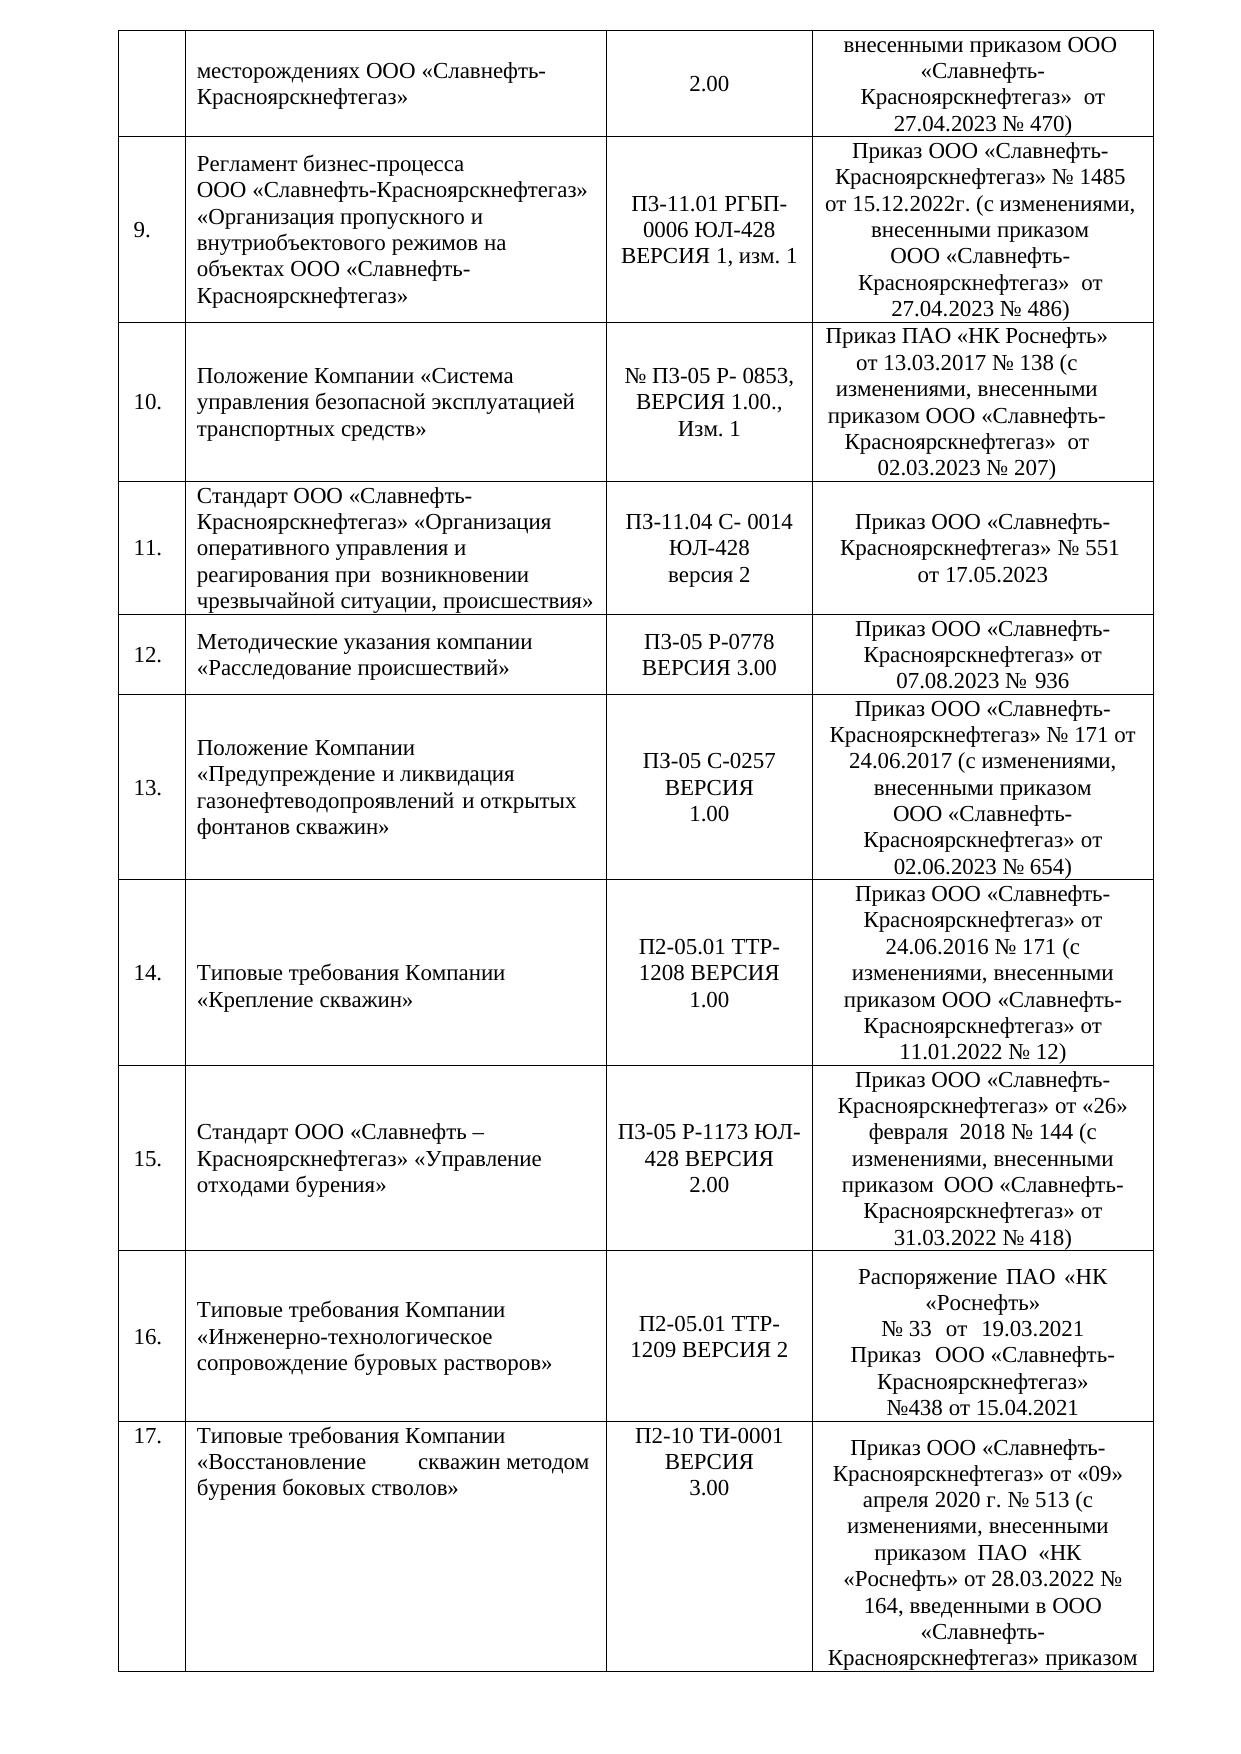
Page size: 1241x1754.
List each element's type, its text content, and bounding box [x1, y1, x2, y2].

table_cell Приказ ПАО «НК Роснефть» от 13.03.2017 № 138 (с изменениями, внесенными приказом ООО «Славнефть-Красноярскнефтегаз» от 02.03.2023 № 207) [813, 323, 1153, 481]
table_cell П2-05.01 ТТР-1209 ВЕРСИЯ 2 [607, 1251, 812, 1421]
table_cell Типовые требования Компании «Инженерно-технологическое сопровождение буровых растворов» [186, 1251, 606, 1421]
table_cell [119, 1066, 185, 1250]
table_cell № П3-05 Р- 0853, ВЕРСИЯ 1.00., Изм. 1 [607, 323, 812, 481]
table_cell Приказ ООО «Славнефть- Красноярскнефтегаз» № 551 от 17.05.2023 [813, 482, 1153, 613]
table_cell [813, 31, 1153, 136]
table_cell [119, 880, 185, 1065]
table_cell Приказ ООО «Славнефть-Красноярскнефтегаз» № 171 от 24.06.2017 (с изменениями, внесенными приказом ООО «Славнефть-Красноярскнефтегаз» от 02.06.2023 № 654) [813, 695, 1153, 879]
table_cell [813, 1422, 1153, 1671]
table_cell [186, 31, 606, 136]
table_cell Приказ ООО «Славнефть- Красноярскнефтегаз» № 1485 от 15.12.2022г. (с изменениями, внесенными приказом ООО «Славнефть-Красноярскнефтегаз» от 27.04.2023 № 486) [813, 137, 1153, 322]
table_cell [119, 615, 185, 694]
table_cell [607, 31, 812, 136]
table_cell Стандарт ООО «Славнефть – Красноярскнефтегаз» «Управление отходами бурения» [186, 1066, 606, 1250]
table_cell ПЗ-11.04 С- 0014 ЮЛ-428 версия 2 [607, 482, 812, 613]
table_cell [607, 1422, 812, 1671]
table_cell П2-05.01 ТТР-1208 ВЕРСИЯ 1.00 [607, 880, 812, 1065]
table_cell Положение Компании «Система управления безопасной эксплуатацией транспортных средств» [186, 323, 606, 481]
table_cell [119, 695, 185, 879]
table_cell П3-05 Р-0778 ВЕРСИЯ 3.00 [607, 615, 812, 694]
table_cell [186, 1422, 606, 1671]
table_cell [119, 31, 185, 136]
table_cell П3-11.01 РГБП-0006 ЮЛ-428 ВЕРСИЯ 1, изм. 1 [607, 137, 812, 322]
table_cell [119, 1422, 185, 1671]
table_cell Приказ ООО «Славнефть- Красноярскнефтегаз» от 07.08.2023 № 936 [813, 615, 1153, 694]
table_cell Приказ ООО «Славнефть- Красноярскнефтегаз» от «26» февраля 2018 № 144 (с изменениями, внесенными приказом ООО «Славнефть-Красноярскнефтегаз» от 31.03.2022 № 418) [813, 1066, 1153, 1250]
table_cell [119, 323, 185, 481]
table_cell Типовые требования Компании «Крепление скважин» [186, 880, 606, 1065]
table_cell Положение Компании «Предупреждение и ликвидация газонефтеводопроявлений и открытых фонтанов скважин» [186, 695, 606, 879]
table_cell ПЗ-05 С-0257 ВЕРСИЯ 1.00 [607, 695, 812, 879]
table_cell Распоряжение ПАО «НК «Роснефть» № 33 от 19.03.2021 Приказ ООО «Славнефть-Красноярскнефтегаз» №438 от 15.04.2021 [813, 1251, 1153, 1421]
table_cell Регламент бизнес-процесса ООО «Славнефть-Красноярскнефтегаз» «Организация пропускного и внутриобъектового режимов на объектах ООО «Славнефть- Красноярскнефтегаз» [186, 137, 606, 322]
table_cell Стандарт ООО «Славнефть- Красноярскнефтегаз» «Организация оперативного управления и реагирования при возникновении чрезвычайной ситуации, происшествия» [186, 482, 606, 613]
table_cell Методические указания компании «Расследование происшествий» [186, 615, 606, 694]
table_cell [119, 482, 185, 613]
table_cell П3-05 Р-1173 ЮЛ-428 ВЕРСИЯ 2.00 [607, 1066, 812, 1250]
table_cell [119, 137, 185, 322]
table_cell Приказ ООО «Славнефть- Красноярскнефтегаз» от 24.06.2016 № 171 (с изменениями, внесенными приказом ООО «Славнефть- Красноярскнефтегаз» от 11.01.2022 № 12) [813, 880, 1153, 1065]
table_cell [119, 1251, 185, 1421]
